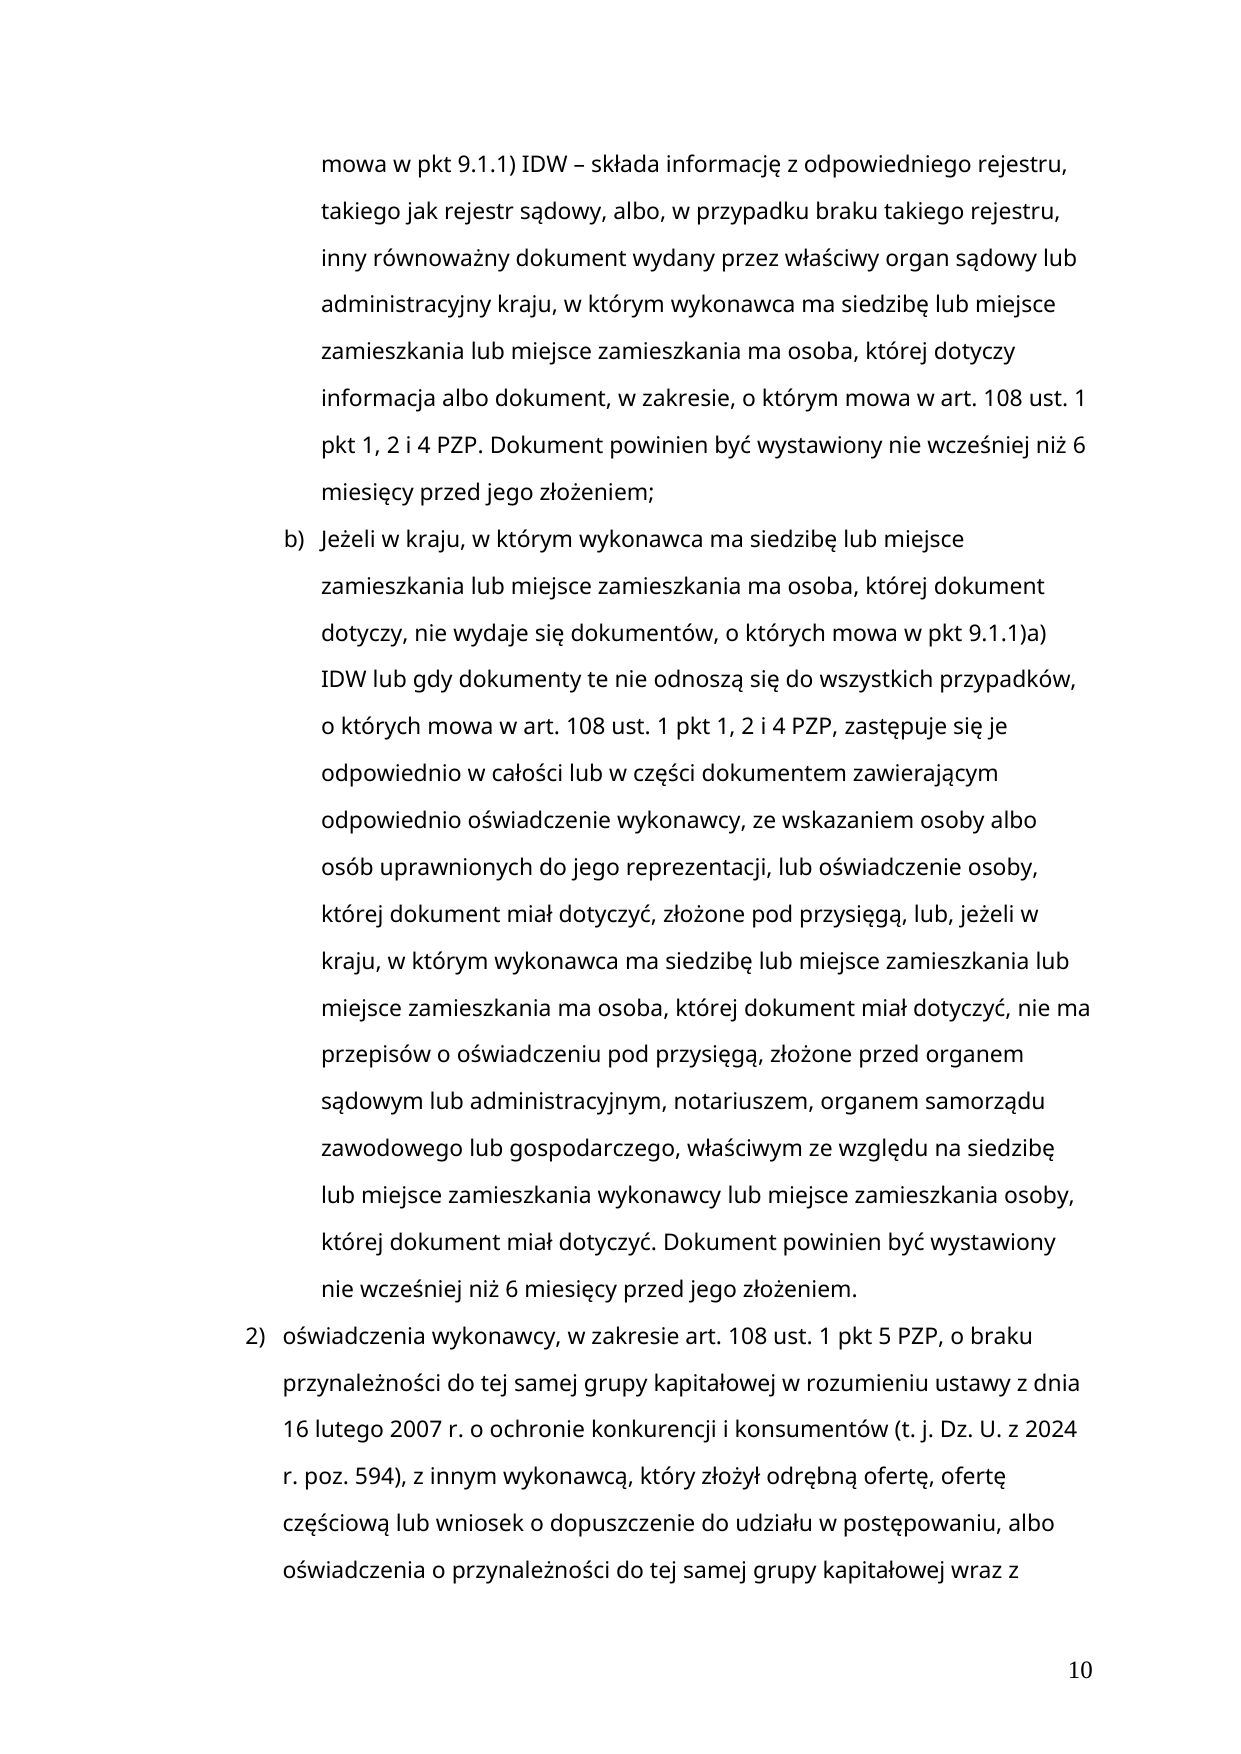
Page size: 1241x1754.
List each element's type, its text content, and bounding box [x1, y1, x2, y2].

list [283, 148, 1092, 507]
list Jeżeli w kraju, w którym wykonawca ma siedzibę lub miejsce zamieszkania lub miejsce zamieszkania ma osoba, której dokument dotyczy, nie wydaje się dokumentów, o których mowa w pkt 9.1.1)a) IDW lub gdy dokumenty te nie odnoszą się do wszystkich przypadków, o których mowa w art. 108 ust. 1 pkt 1, 2 i 4 PZP, zastępuje się je odpowiednio w całości lub w części dokumentem zawierającym odpowiednio oświadczenie wykonawcy, ze wskazaniem osoby albo osób uprawnionych do jego reprezentacji, lub oświadczenie osoby, której dokument miał dotyczyć, złożone pod przysięgą, lub, jeżeli w kraju, w którym wykonawca ma siedzibę lub miejsce zamieszkania lub miejsce zamieszkania ma osoba, której dokument miał dotyczyć, nie ma przepisów o oświadczeniu pod przysięgą, złożone przed organem sądowym lub administracyjnym, notariuszem, organem samorządu zawodowego lub gospodarczego, właściwym ze względu na siedzibę lub miejsce zamieszkania wykonawcy lub miejsce zamieszkania osoby, której dokument miał dotyczyć. Dokument powinien być wystawiony nie wcześniej niż 6 miesięcy przed jego złożeniem. [283, 523, 1092, 1304]
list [245, 1319, 1092, 1585]
